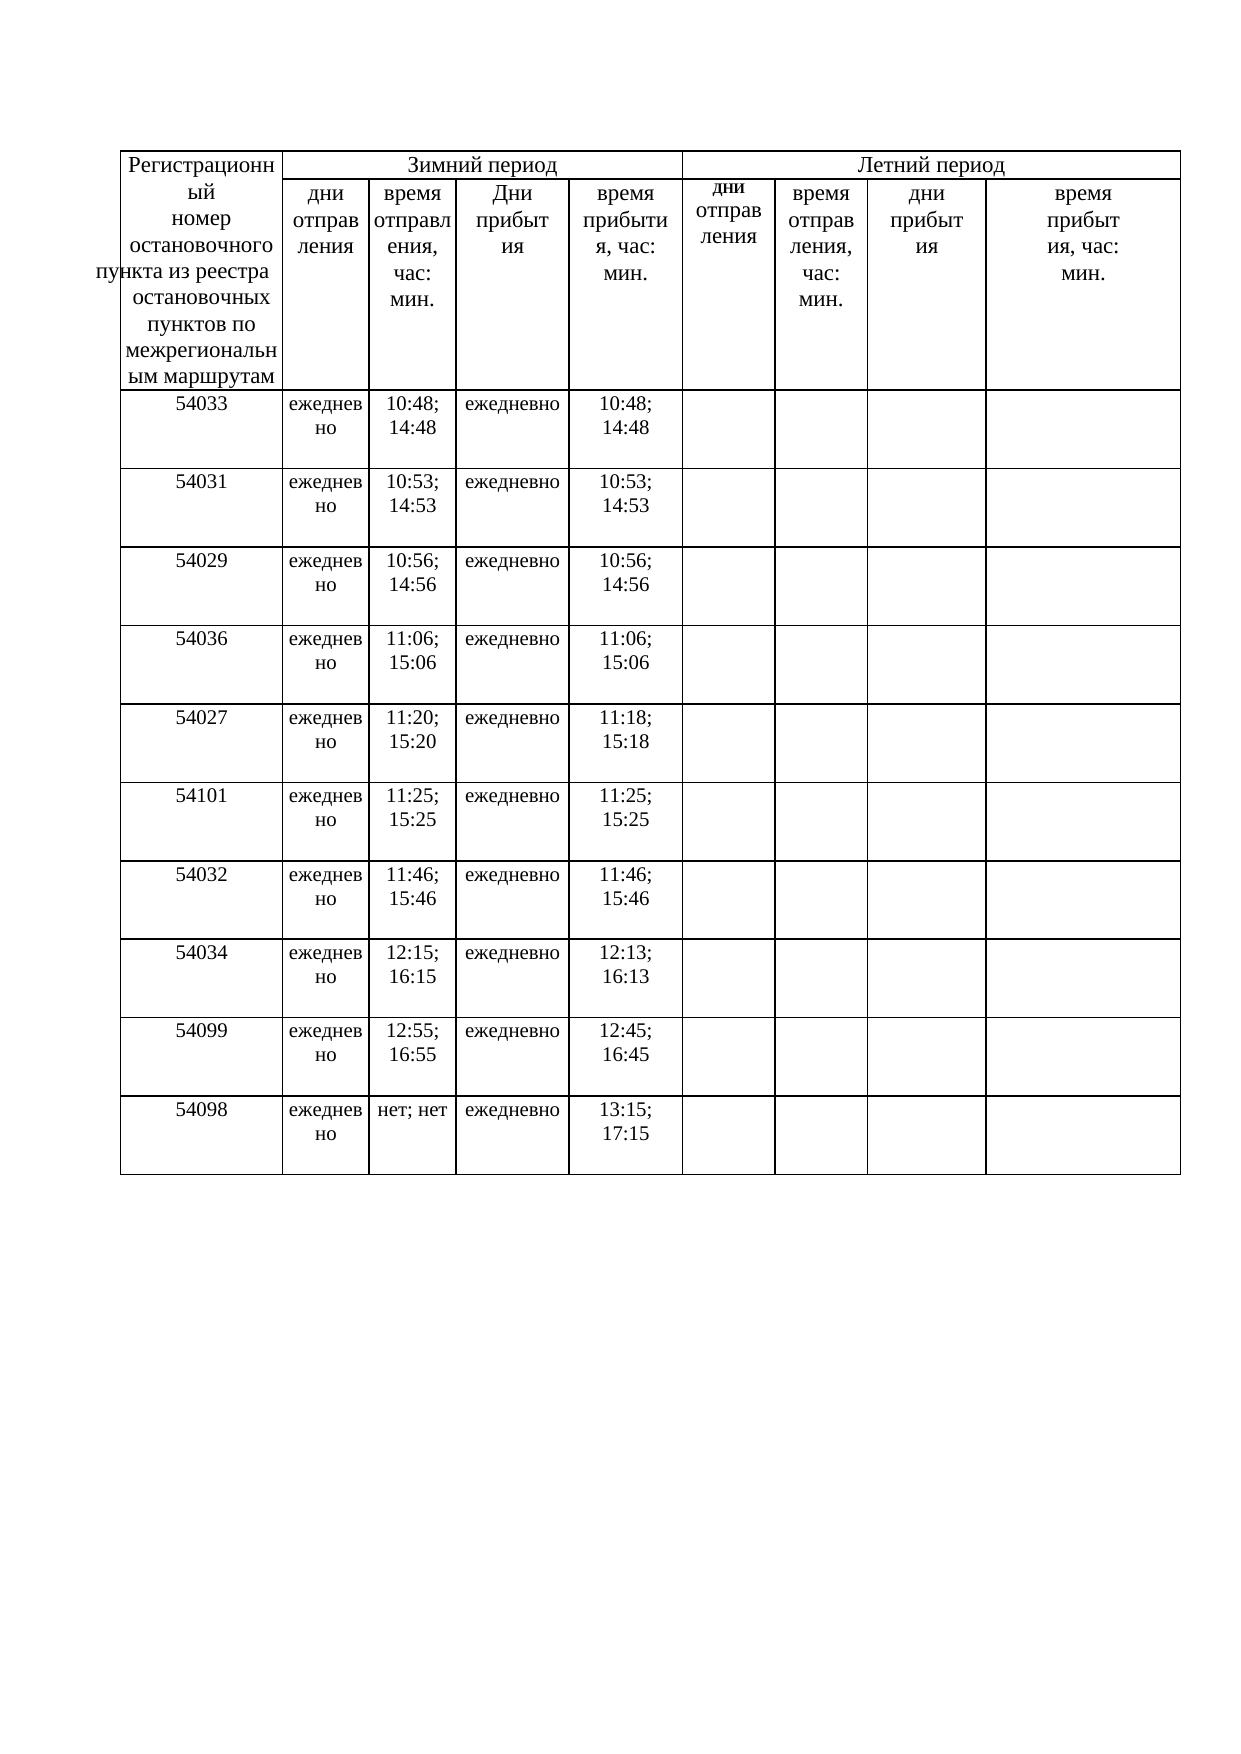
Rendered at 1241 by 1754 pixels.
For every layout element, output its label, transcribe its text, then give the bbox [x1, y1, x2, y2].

table_cell [776, 1097, 867, 1174]
table_cell ежедневно [457, 862, 568, 938]
table_cell 54101 [121, 783, 282, 860]
table_cell 54099 [121, 1018, 282, 1095]
table_cell [776, 469, 867, 546]
table_cell [776, 391, 867, 468]
table_cell время отправл ения, час: мин. [370, 180, 455, 389]
table_header Регистрационный номер остановочного пункта из реестра остановочных пунктов по межрегиональным маршрутам регулярных перевозок [121, 152, 282, 389]
table_cell ежедневно [457, 705, 568, 781]
table_cell нет; нет [370, 1097, 455, 1174]
table_cell ежедневно [283, 548, 368, 624]
table_cell 54031 [121, 469, 282, 546]
table_cell ежедневно [283, 940, 368, 1017]
table_cell [987, 705, 1180, 781]
table_cell [987, 391, 1180, 468]
table_cell ежедневно [457, 1097, 568, 1174]
table_cell [987, 1097, 1180, 1174]
table_cell 11:18; 15:18 [570, 705, 682, 781]
table_cell [683, 548, 774, 624]
table_cell 54032 [121, 862, 282, 938]
table_header Зимний период [283, 152, 682, 178]
table_cell 54033 [121, 391, 282, 468]
table_cell 12:55; 16:55 [370, 1018, 455, 1095]
table_cell ежедневно [457, 626, 568, 703]
table_cell 54027 [121, 705, 282, 781]
table_cell [987, 783, 1180, 860]
table_cell [987, 548, 1180, 624]
table_cell [683, 1097, 774, 1174]
table_cell [987, 940, 1180, 1017]
table_cell 11:25; 15:25 [370, 783, 455, 860]
table_cell 10:53; 14:53 [570, 469, 682, 546]
table_cell ежедневно [457, 548, 568, 624]
table_cell [683, 705, 774, 781]
table_cell время отправ ления, час: мин. [776, 180, 867, 389]
table_cell дни прибыт ия [868, 180, 985, 389]
table_cell 11:25; 15:25 [570, 783, 682, 860]
table_cell [868, 862, 985, 938]
table_cell [987, 626, 1180, 703]
table_cell [868, 391, 985, 468]
table_cell Дни прибыт ия [457, 180, 568, 389]
table_cell 10:56; 14:56 [370, 548, 455, 624]
table_cell [683, 862, 774, 938]
table_cell 11:20; 15:20 [370, 705, 455, 781]
table_cell ежедневно [457, 469, 568, 546]
table_cell 54098 [121, 1097, 282, 1174]
table_cell [868, 940, 985, 1017]
table_cell ежедневно [283, 1018, 368, 1095]
table_cell 54034 [121, 940, 282, 1017]
table_cell ежедневно [283, 391, 368, 468]
table_cell [868, 705, 985, 781]
table_cell 10:48; 14:48 [370, 391, 455, 468]
table_cell ежедневно [457, 940, 568, 1017]
table_cell 10:53; 14:53 [370, 469, 455, 546]
table_cell 11:06; 15:06 [370, 626, 455, 703]
table_cell время прибыт ия, час: мин. [987, 180, 1180, 389]
table_header Летний период [683, 152, 1180, 178]
table_cell ежедневно [457, 1018, 568, 1095]
table_cell ежедневно [283, 469, 368, 546]
table_cell 10:48; 14:48 [570, 391, 682, 468]
table_cell [776, 548, 867, 624]
table_cell 54029 [121, 548, 282, 624]
table_cell 13:15; 17:15 [570, 1097, 682, 1174]
table_cell [776, 705, 867, 781]
table_cell [868, 548, 985, 624]
table_cell [683, 469, 774, 546]
table_cell [683, 626, 774, 703]
table_cell 11:06; 15:06 [570, 626, 682, 703]
table_cell [868, 1018, 985, 1095]
table_cell время прибыти я, час: мин. [570, 180, 682, 389]
table_cell [776, 783, 867, 860]
table_cell [683, 940, 774, 1017]
table_cell [683, 391, 774, 468]
table_cell 54036 [121, 626, 282, 703]
table_cell [683, 783, 774, 860]
table_cell дни отправ ления [283, 180, 368, 389]
table_cell [776, 862, 867, 938]
table_cell 12:15; 16:15 [370, 940, 455, 1017]
table_cell ежедневно [283, 1097, 368, 1174]
table_cell ежедневно [283, 783, 368, 860]
table_cell [776, 940, 867, 1017]
table_cell ежедневно [283, 862, 368, 938]
table_cell 12:13; 16:13 [570, 940, 682, 1017]
table_cell [776, 1018, 867, 1095]
table_cell [868, 1097, 985, 1174]
table_cell ежедневно [457, 783, 568, 860]
table_cell 11:46; 15:46 [570, 862, 682, 938]
table_cell [987, 862, 1180, 938]
table_cell [683, 1018, 774, 1095]
table_cell ежедневно [457, 391, 568, 468]
table_cell ежедневно [283, 626, 368, 703]
table_cell [987, 469, 1180, 546]
table_cell [868, 626, 985, 703]
table_cell [776, 626, 867, 703]
table_cell [868, 469, 985, 546]
table_cell 10:56; 14:56 [570, 548, 682, 624]
table_cell [987, 1018, 1180, 1095]
table_cell ДНИ отправ ления [683, 180, 774, 389]
table_cell [868, 783, 985, 860]
table_cell 12:45; 16:45 [570, 1018, 682, 1095]
table_cell 11:46; 15:46 [370, 862, 455, 938]
table_cell ежедневно [283, 705, 368, 781]
